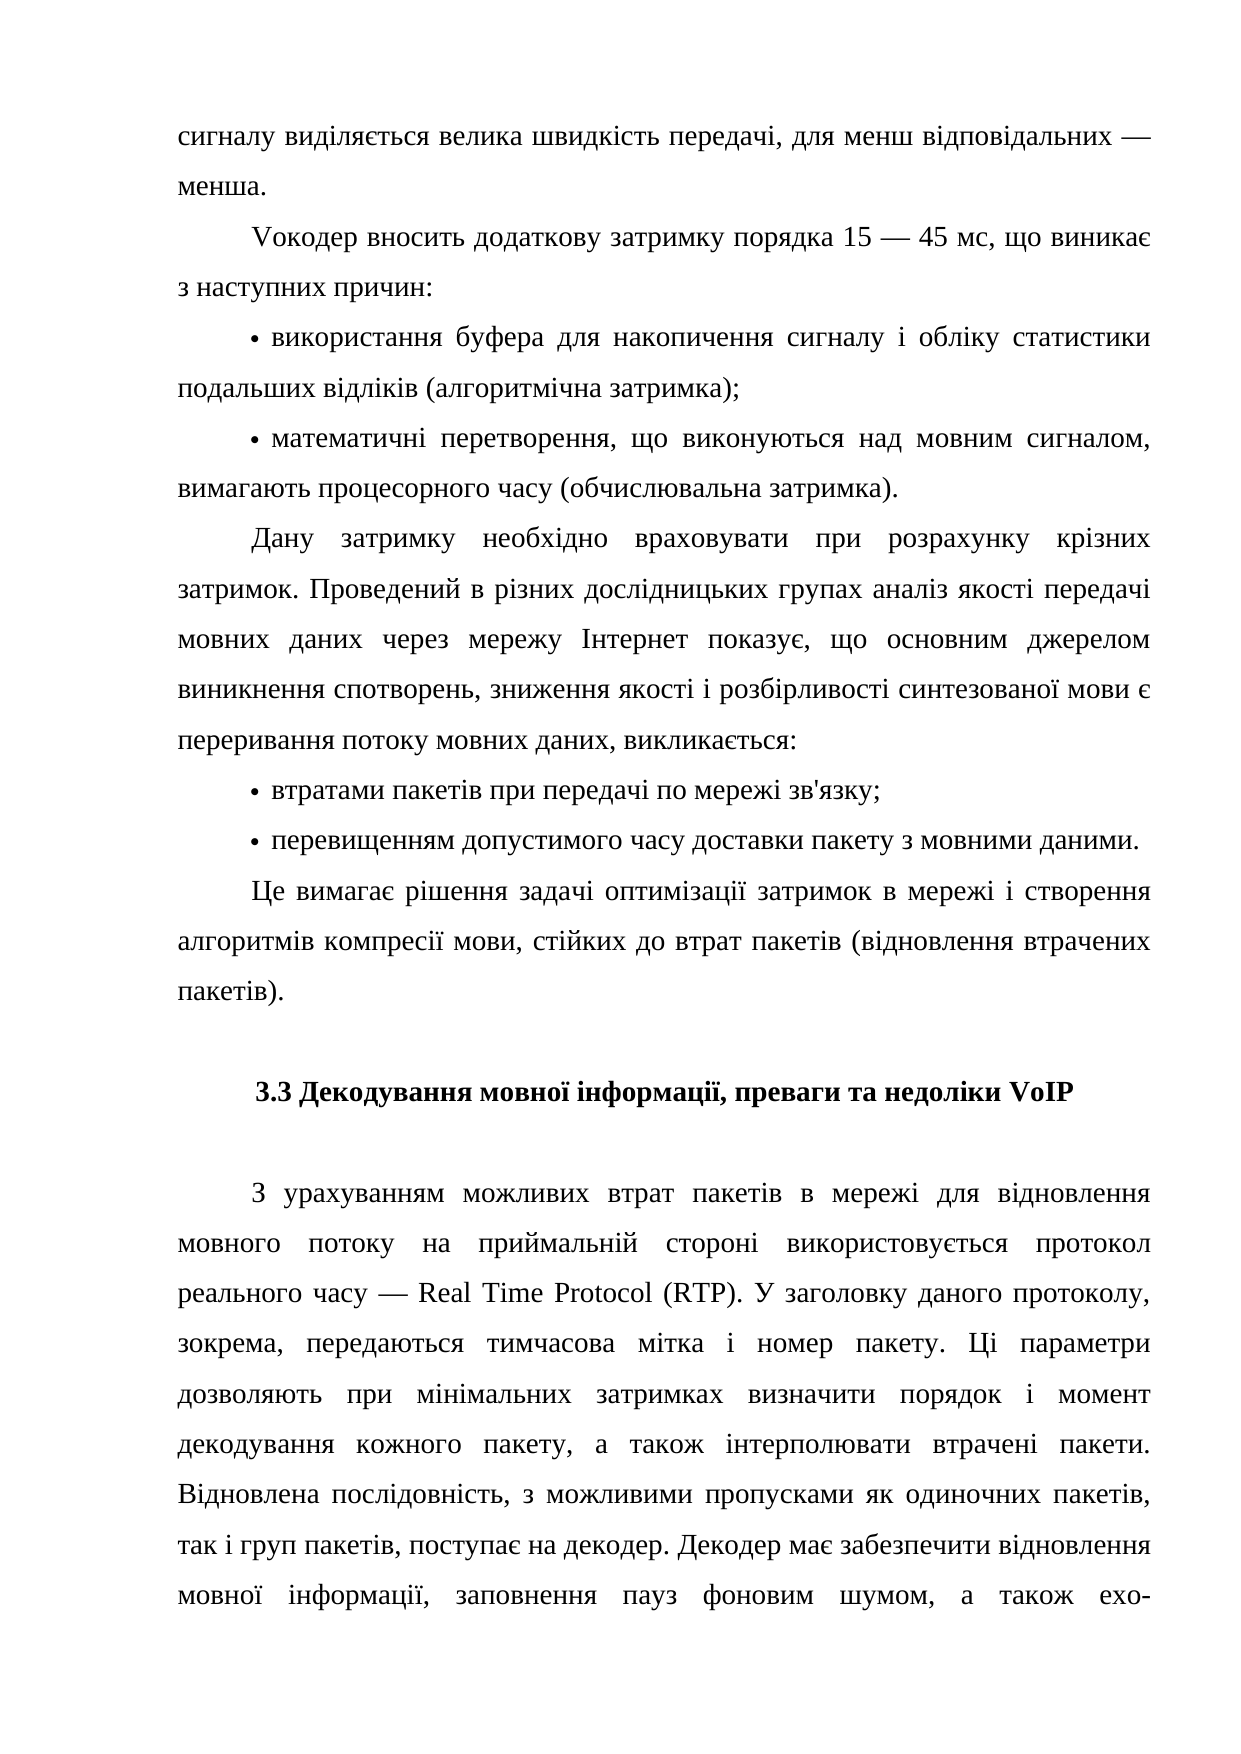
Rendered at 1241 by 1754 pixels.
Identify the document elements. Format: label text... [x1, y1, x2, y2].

list перевищенням допустимого часу доставки пакету з мовними даними. [177, 822, 1152, 856]
list втратами пакетів при передачі по мережі зв'язку; [177, 772, 1152, 806]
text Це вимагає рішення задачі оптимізації затримок в мережі і створення алгоритмів компресії мови, стійких до втрат пакетів (відновлення втрачених пакетів). [177, 873, 1152, 1007]
text Дану затримку необхідно враховувати при розрахунку крізних затримок. Проведений в різних дослідницьких групах аналіз якості передачі мовних даних через мережу Інтернет показує, що основним джерелом виникнення спотворень, зниження якості і розбірливості синтезованої мови є переривання потоку мовних даних, викликається: [177, 521, 1152, 755]
list математичні перетворення, що виконуються над мовним сигналом, вимагають процесорного часу (обчислювальна затримка). [177, 420, 1152, 504]
list використання буфера для накопичення сигналу і обліку статистики подальших відліків (алгоритмічна затримка); [177, 319, 1152, 403]
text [177, 118, 1152, 202]
text Voкодер вносить додаткову затримку порядка 15 — 45 мс, що виникає з наступних причин: [177, 219, 1152, 303]
subtitle 3.3 Декодування мовної інформації, преваги та недоліки VoIP [177, 1074, 1152, 1108]
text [177, 1175, 1152, 1611]
